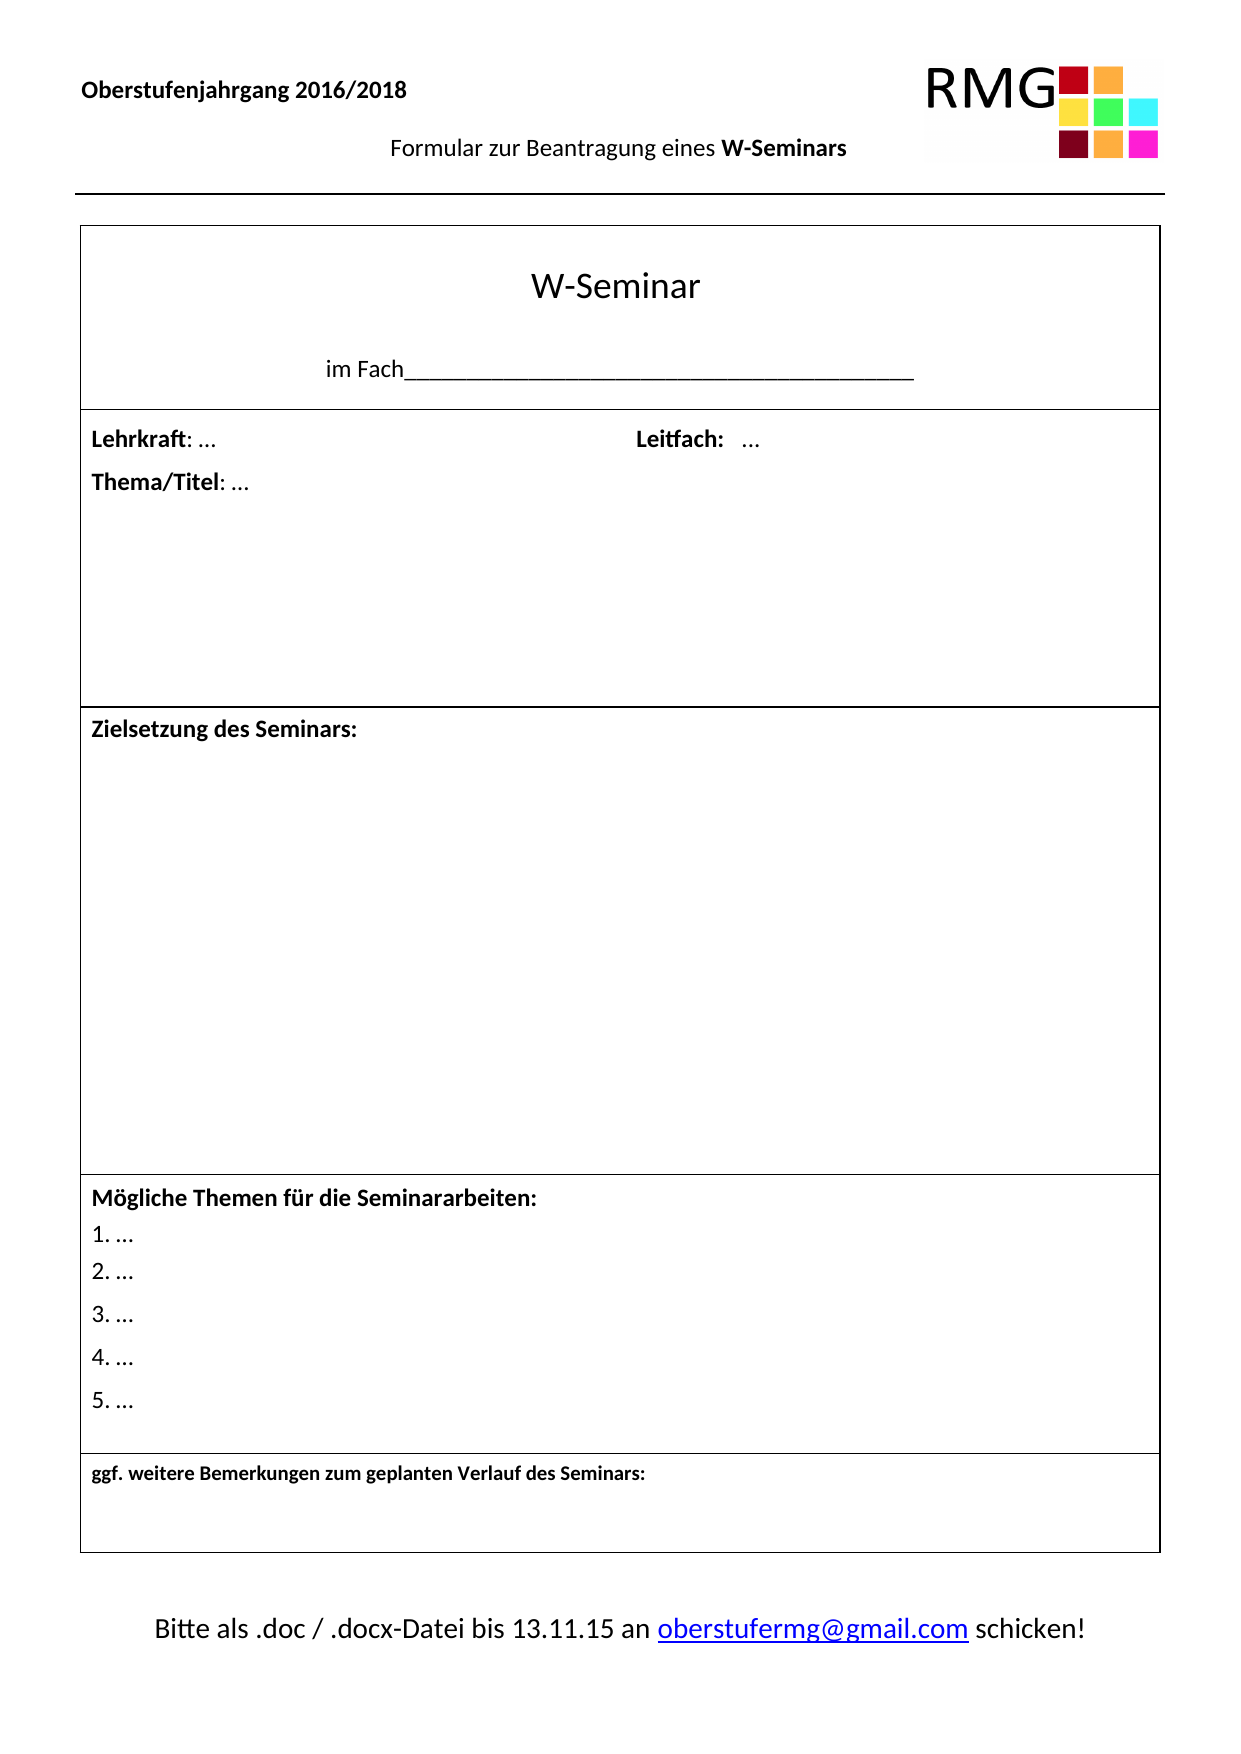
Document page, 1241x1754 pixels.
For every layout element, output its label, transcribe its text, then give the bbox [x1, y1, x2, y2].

table_cell ggf. weitere Bemerkungen zum geplanten Verlauf des Seminars: [81, 1454, 1159, 1552]
table_cell Mögliche Themen für die Seminararbeiten: 1. … 2. … 3. … 4. … 5. … [81, 1175, 1159, 1453]
table_cell Zielsetzung des Seminars: [81, 708, 1159, 1174]
text Bitte als .doc / .docx-Datei bis 13.11.15 an oberstufermg@gmail.com schicken! [75, 1611, 1165, 1646]
table_header W-Seminar im Fach_________________________________________ [81, 226, 1159, 409]
picture [923, 59, 1164, 164]
table_cell Lehrkraft: … Leitfach: ... Thema/Titel: … [81, 410, 1159, 706]
